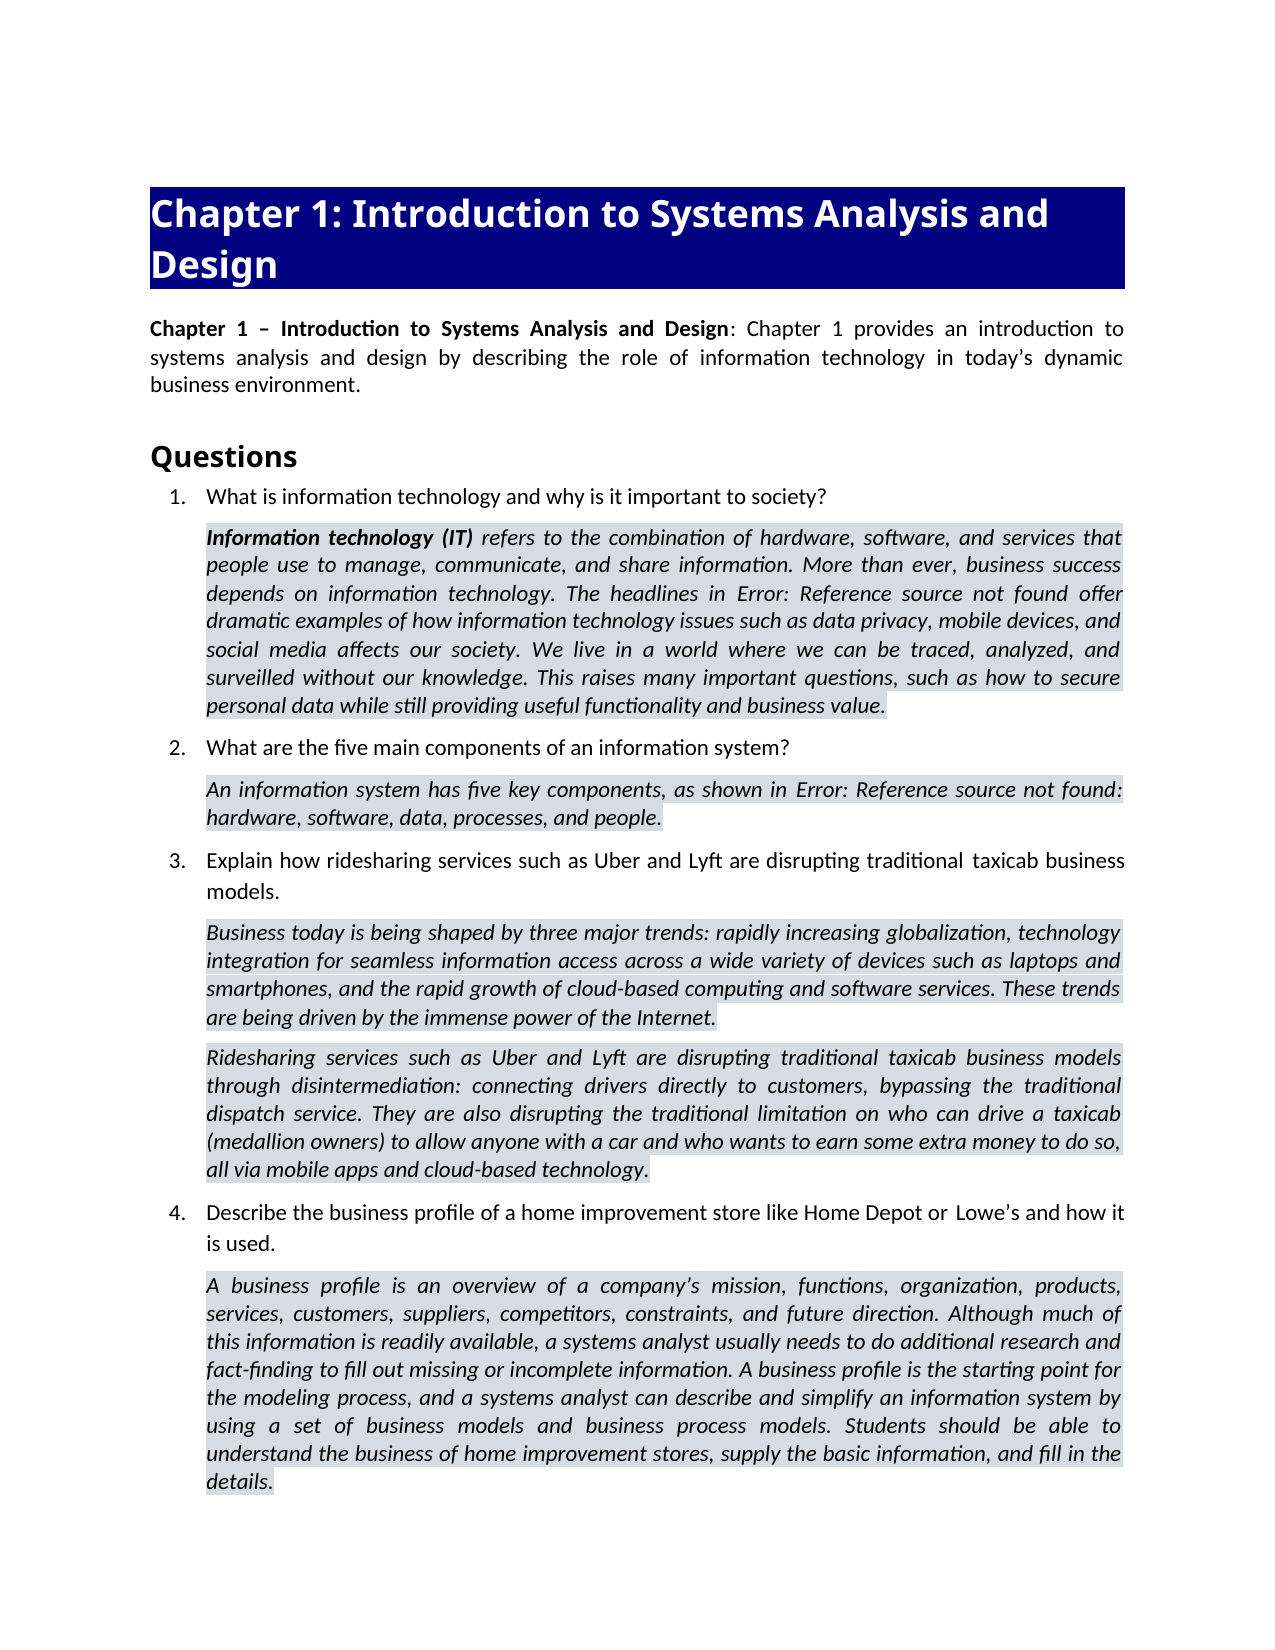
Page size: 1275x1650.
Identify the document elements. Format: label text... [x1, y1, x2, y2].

text Ridesharing services such as Uber and Lyft are disrupting traditional taxicab business models through disintermediation: connecting drivers directly to customers, bypassing the traditional dispatch service. They are also disrupting the traditional limitation on who can drive a taxicab (medallion owners) to allow anyone with a car and who wants to earn some extra money to do so, all via mobile apps and cloud-based technology. [650, 1043, 1125, 1183]
list Explain how ridesharing services such as Uber and Lyft are disrupting traditional taxicab business models. [169, 843, 1125, 906]
subtitle Questions [150, 436, 1125, 476]
list Describe the business profile of a home improvement store like Home Depot or Lowe’s and how it is used. [169, 1196, 1125, 1258]
subtitle Introduction to Systems Analysis and Design [150, 187, 1125, 289]
list What are the five main components of an information system? [169, 731, 1125, 762]
text A business profile is an overview of a company’s mission, functions, organization, products, services, customers, suppliers, competitors, constraints, and future direction. Although much of this information is readily available, a systems analyst usually needs to do additional research and fact-finding to fill out missing or incomplete information. A business profile is the starting point for the modeling process, and a systems analyst can describe and simplify an information system by using a set of business models and business process models. Students should be able to understand the business of home improvement stores, supply the basic information, and fill in the details. [274, 1271, 1125, 1495]
text Business today is being shaped by three major trends: rapidly increasing globalization, technology integration for seamless information access across a wide variety of devices such as laptops and smartphones, and the rapid growth of cloud-based computing and software services. These trends are being driven by the immense power of the Internet. [206, 918, 1125, 1031]
text Chapter 1 – Introduction to Systems Analysis and Design: Chapter 1 provides an introduction to systems analysis and design by describing the role of information technology in today’s dynamic business environment. [150, 314, 1125, 399]
list What is information technology and why is it important to society? [169, 482, 1125, 510]
